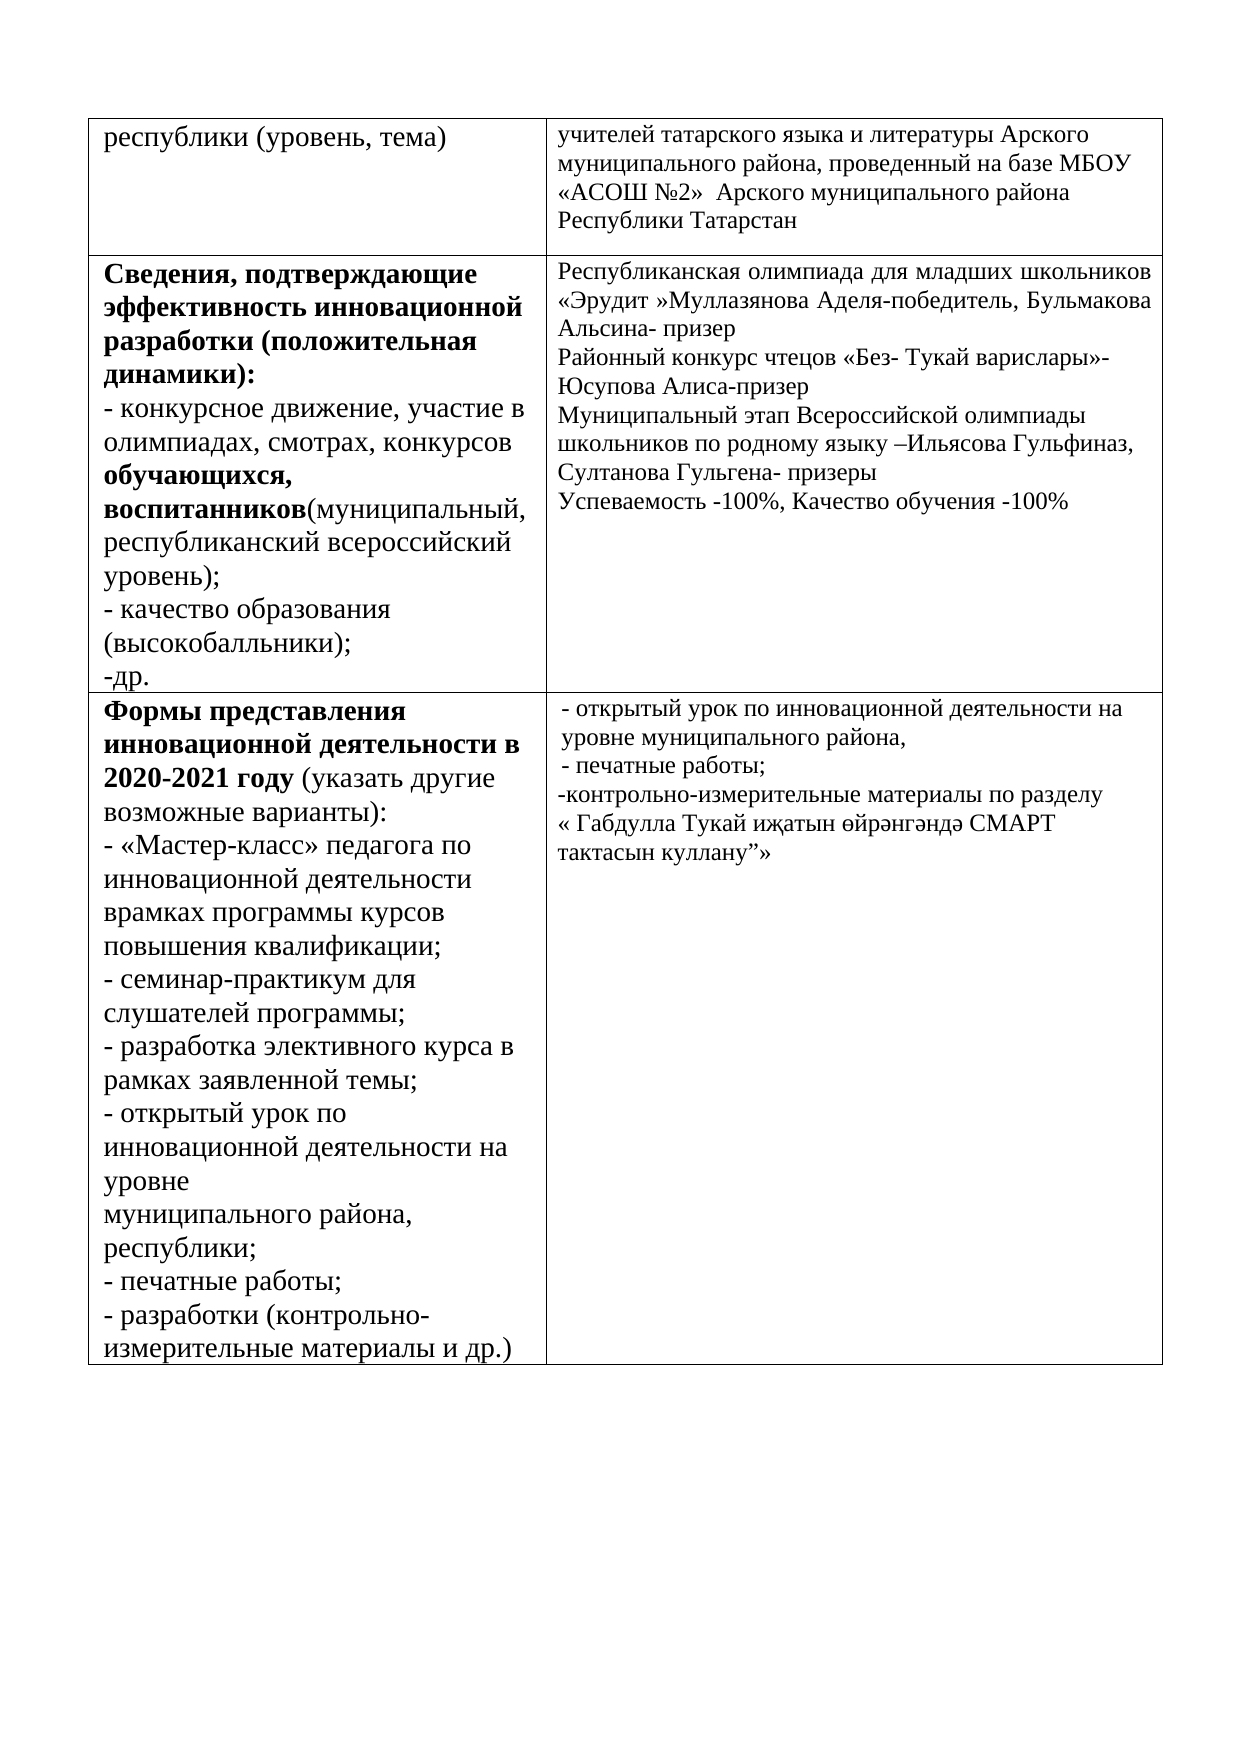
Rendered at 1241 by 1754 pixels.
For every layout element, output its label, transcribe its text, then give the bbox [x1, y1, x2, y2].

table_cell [89, 119, 546, 255]
table_cell Формы представления инновационной деятельности в 2020-2021 году (указать другие возможные варианты): - «Мастер-класс» педагога по инновационной деятельности врамках программы курсов повышения квалификации; - семинар-практикум для слушателей программы; - разработка элективного курса в рамках заявленной темы; - открытый урок по инновационной деятельности на уровне муниципального района, республики; - печатные работы; - разработки (контрольно-измерительные материалы и др.) [89, 693, 546, 1364]
table_cell - открытый урок по инновационной деятельности на уровне муниципального района, - печатные работы; -контрольно-измерительные материалы по разделу « Габдулла Тукай иҗатын өйрәнгәндә СМАРТ тактасын куллану”» [547, 693, 1162, 1364]
table_cell Республиканская олимпиада для младших школьников «Эрудит »Муллазянова Аделя-победитель, Бульмакова Альсина- призер Районный конкурс чтецов «Без- Тукай варислары»-Юсупова Алиса-призер Муниципальный этап Всероссийской олимпиады школьников по родному языку –Ильясова Гульфиназ, Султанова Гульгена- призеры Успеваемость -100%, Качество обучения -100% [547, 256, 1162, 692]
table_cell Сведения, подтверждающие эффективность инновационной разработки (положительная динамики): - конкурсное движение, участие в олимпиадах, смотрах, конкурсов обучающихся, воспитанников(муниципальный, республиканский всероссийский уровень); - качество образования (высокобалльники); -др. [89, 256, 546, 692]
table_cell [547, 119, 1162, 255]
